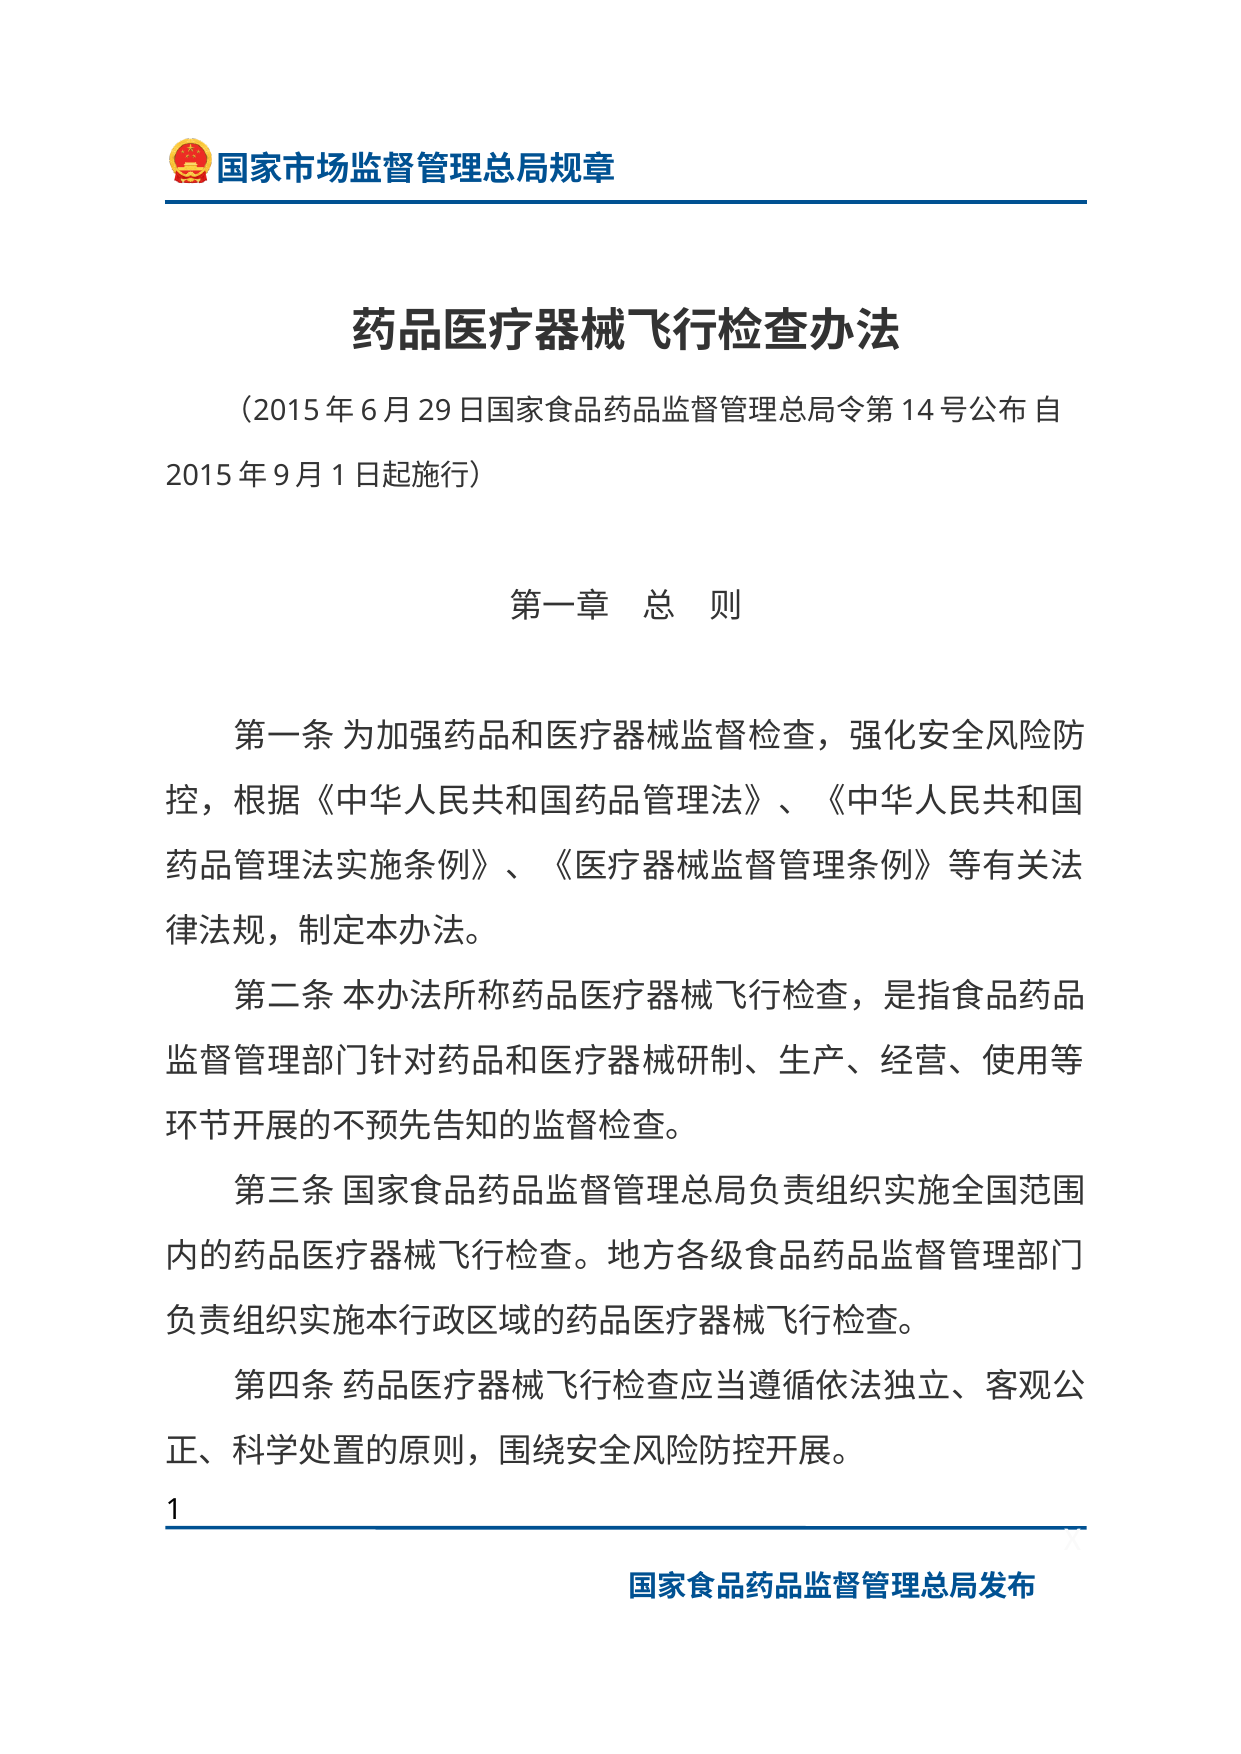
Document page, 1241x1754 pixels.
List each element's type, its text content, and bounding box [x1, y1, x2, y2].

text 第一章 总 则 [165, 570, 1087, 635]
text 第四条 药品医疗器械飞行检查应当遵循依法独立、客观公正、科学处置的原则，围绕安全风险防控开展。 [165, 1350, 1087, 1480]
text 第三条 国家食品药品监督管理总局负责组织实施全国范围内的药品医疗器械飞行检查。地方各级食品药品监督管理部门负责组织实施本行政区域的药品医疗器械飞行检查。 [165, 1155, 1087, 1350]
text 药品医疗器械飞行检查办法 [165, 278, 1087, 375]
text 第二条 本办法所称药品医疗器械飞行检查，是指食品药品监督管理部门针对药品和医疗器械研制、生产、经营、使用等环节开展的不预先告知的监督检查。 [165, 960, 1087, 1155]
text （2015年6月29日国家食品药品监督管理总局令第14号公布 自2015年9月1日起施行） [165, 375, 1087, 505]
text 第一条 为加强药品和医疗器械监督检查，强化安全风险防控，根据《中华人民共和国药品管理法》、《中华人民共和国药品管理法实施条例》、《医疗器械监督管理条例》等有关法律法规，制定本办法。 [165, 700, 1087, 960]
picture [165, 136, 216, 187]
